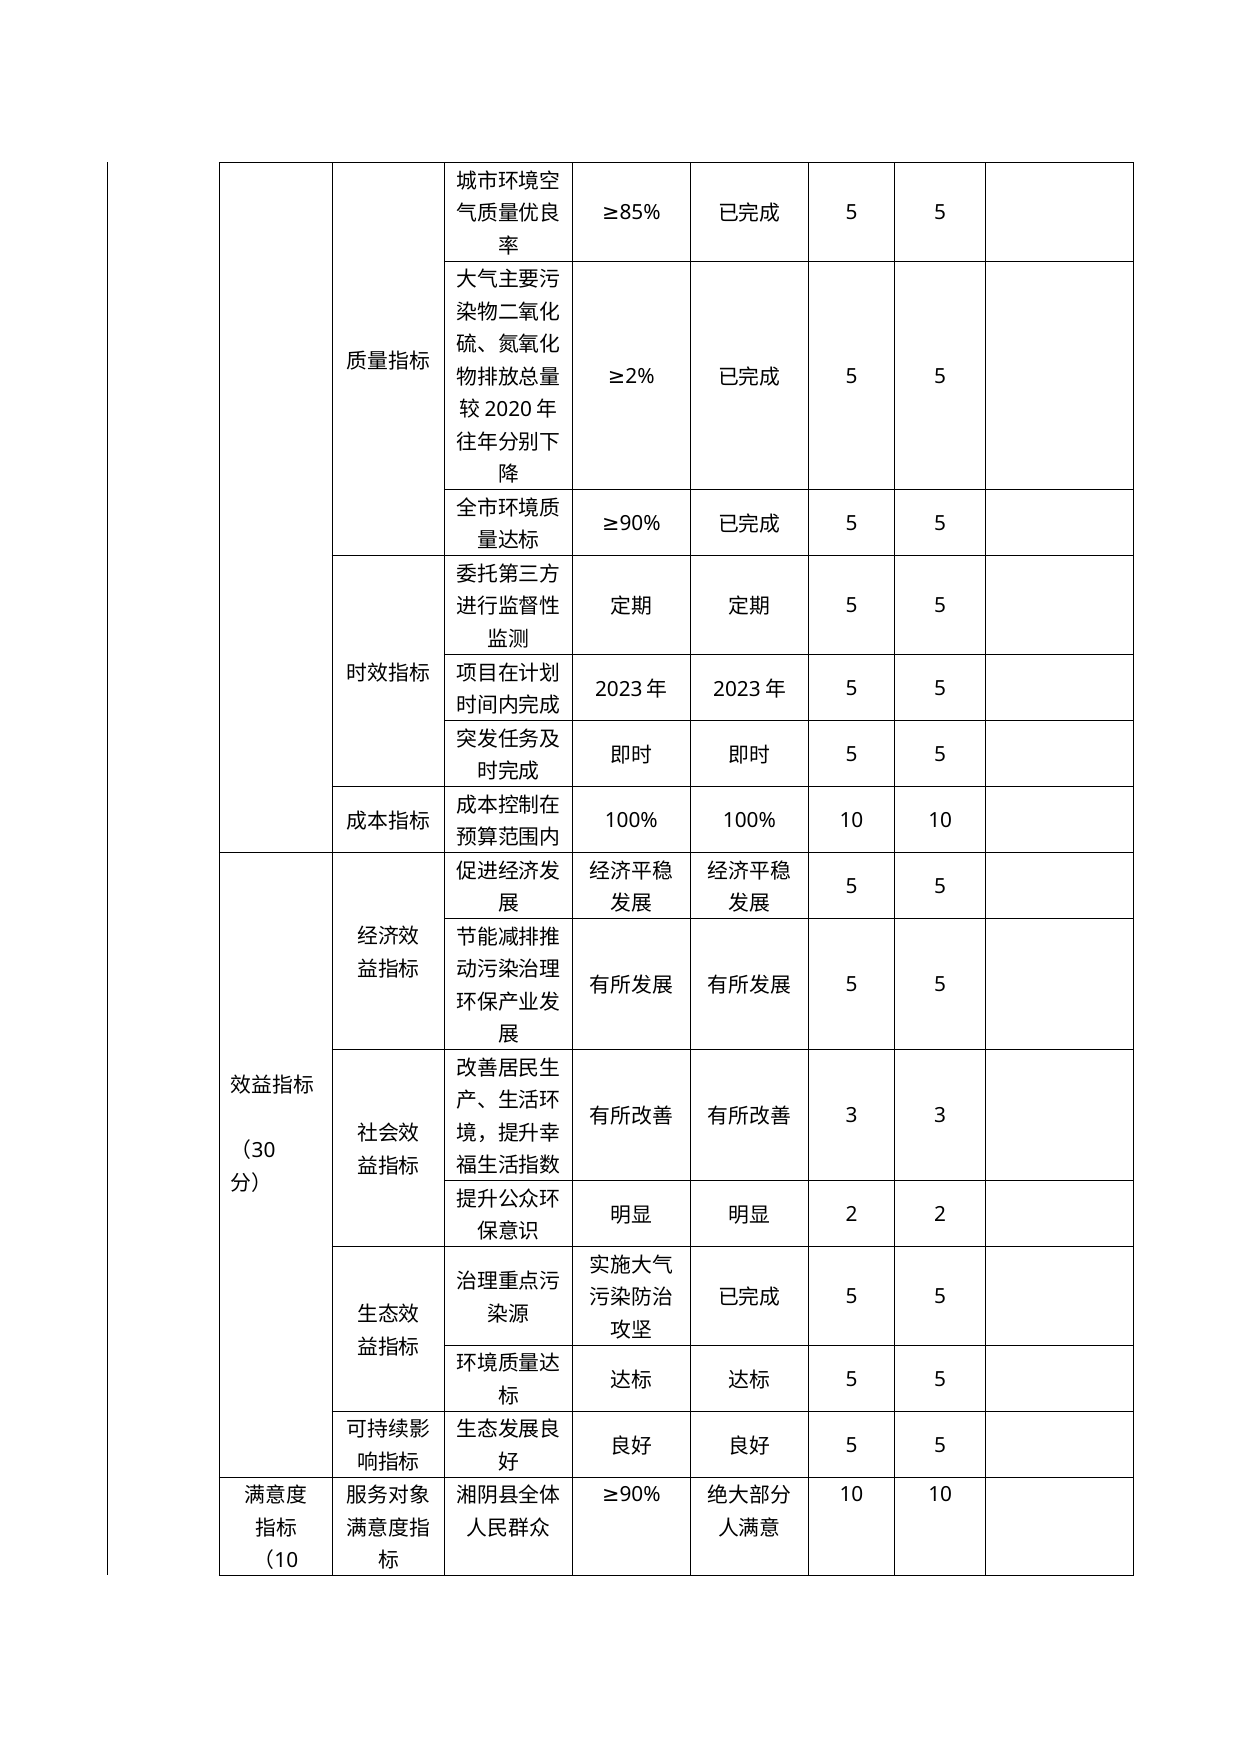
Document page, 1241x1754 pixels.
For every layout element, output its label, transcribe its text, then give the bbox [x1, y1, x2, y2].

table_cell 100% [573, 787, 690, 852]
table_cell [986, 1247, 1133, 1344]
table_cell 达标 [573, 1346, 690, 1411]
table_cell 明显 [573, 1181, 690, 1246]
table_cell 5 [895, 490, 985, 555]
table_cell 委托第三方进行监督性监测 [445, 556, 572, 654]
table_cell 社会效 益指标 [333, 1050, 444, 1246]
table_cell 5 [809, 919, 894, 1049]
table_cell 10 [809, 1478, 894, 1575]
table_cell 经济平稳发展 [691, 853, 808, 918]
table_cell 5 [895, 919, 985, 1049]
table_cell 绝大部分人满意 [691, 1478, 808, 1575]
table_cell 5 [895, 655, 985, 720]
table_cell 改善居民生产、生活环境，提升幸福生活指数 [445, 1050, 572, 1180]
table_cell 定期 [573, 556, 690, 654]
table_cell 3 [895, 1050, 985, 1180]
table_cell 良好 [573, 1412, 690, 1477]
table_cell 实施大气污染防治攻坚 [573, 1247, 690, 1344]
table_cell 100% [691, 787, 808, 852]
table_cell 项目在计划时间内完成 [445, 655, 572, 720]
table_cell 已完成 [691, 1247, 808, 1344]
table_cell 湘阴县全体人民群众 [445, 1478, 572, 1575]
table_cell 5 [895, 556, 985, 654]
table_cell 良好 [691, 1412, 808, 1477]
table_cell 5 [895, 721, 985, 786]
table_cell 生态发展良好 [445, 1412, 572, 1477]
table_cell 5 [809, 556, 894, 654]
table_cell 节能减排推动污染治理环保产业发展 [445, 919, 572, 1049]
table_cell 2023年 [691, 655, 808, 720]
table_cell [986, 919, 1133, 1049]
table_cell [986, 787, 1133, 852]
table_cell ≥90% [573, 1478, 690, 1575]
table_cell 5 [895, 163, 985, 261]
table_cell 5 [809, 721, 894, 786]
table_cell 成本指标 [333, 787, 444, 852]
table_cell 10 [895, 787, 985, 852]
table_cell 已完成 [691, 262, 808, 489]
table_cell 5 [895, 262, 985, 489]
table_cell 即时 [691, 721, 808, 786]
table_cell 全市环境质量达标 [445, 490, 572, 555]
table_cell 可持续影响指标 [333, 1412, 444, 1477]
table_cell 已完成 [691, 163, 808, 261]
table_cell [986, 490, 1133, 555]
table_cell 5 [809, 490, 894, 555]
table_cell [986, 1181, 1133, 1246]
table_cell ≥85% [573, 163, 690, 261]
table_cell 大气主要污染物二氧化硫、氮氧化物排放总量较2020年往年分别下降 [445, 262, 572, 489]
table_cell 明显 [691, 1181, 808, 1246]
table_cell 促进经济发展 [445, 853, 572, 918]
table_cell 提升公众环保意识 [445, 1181, 572, 1246]
table_cell 10 [895, 1478, 985, 1575]
table_cell [986, 262, 1133, 489]
table_cell 5 [809, 1247, 894, 1344]
table_cell 5 [809, 163, 894, 261]
table_cell [986, 163, 1133, 261]
table_cell [986, 556, 1133, 654]
table_cell 城市环境空气质量优良率 [445, 163, 572, 261]
table_cell 时效指标 [333, 556, 444, 786]
table_cell 5 [895, 1412, 985, 1477]
table_cell [986, 1412, 1133, 1477]
table_cell [986, 1478, 1133, 1575]
table_cell ≥2% [573, 262, 690, 489]
table_cell 有所发展 [573, 919, 690, 1049]
table_cell 2 [809, 1181, 894, 1246]
table_cell 有所改善 [691, 1050, 808, 1180]
table_cell 5 [809, 655, 894, 720]
table_cell 达标 [691, 1346, 808, 1411]
table_cell ≥90% [573, 490, 690, 555]
table_cell 突发任务及时完成 [445, 721, 572, 786]
table_cell 即时 [573, 721, 690, 786]
table_cell 5 [895, 1247, 985, 1344]
table_cell [986, 853, 1133, 918]
table_cell 5 [809, 1412, 894, 1477]
table_cell 定期 [691, 556, 808, 654]
table_cell 有所发展 [691, 919, 808, 1049]
table_cell 5 [809, 1346, 894, 1411]
table_cell 有所改善 [573, 1050, 690, 1180]
table_cell 生态效 益指标 [333, 1247, 444, 1411]
table_cell 服务对象满意度指标 [333, 1478, 444, 1575]
table_cell 环境质量达标 [445, 1346, 572, 1411]
table_cell 已完成 [691, 490, 808, 555]
table_cell [986, 655, 1133, 720]
table_cell 5 [809, 262, 894, 489]
table_cell [986, 721, 1133, 786]
table_cell 效益指标 （30分） [220, 853, 332, 1477]
table_cell 经济平稳发展 [573, 853, 690, 918]
table_cell 经济效 益指标 [333, 853, 444, 1049]
table_cell 2 [895, 1181, 985, 1246]
table_cell [986, 1050, 1133, 1180]
table_cell 满意度 指标 （10分） [220, 1478, 332, 1575]
table_cell 2023年 [573, 655, 690, 720]
table_cell [986, 1346, 1133, 1411]
table_cell 10 [809, 787, 894, 852]
table_cell 5 [809, 853, 894, 918]
table_cell 质量指标 [333, 163, 444, 555]
table_cell 治理重点污染源 [445, 1247, 572, 1344]
table_cell 5 [895, 1346, 985, 1411]
table_cell 3 [809, 1050, 894, 1180]
table_cell 5 [895, 853, 985, 918]
table_cell 成本控制在预算范围内 [445, 787, 572, 852]
